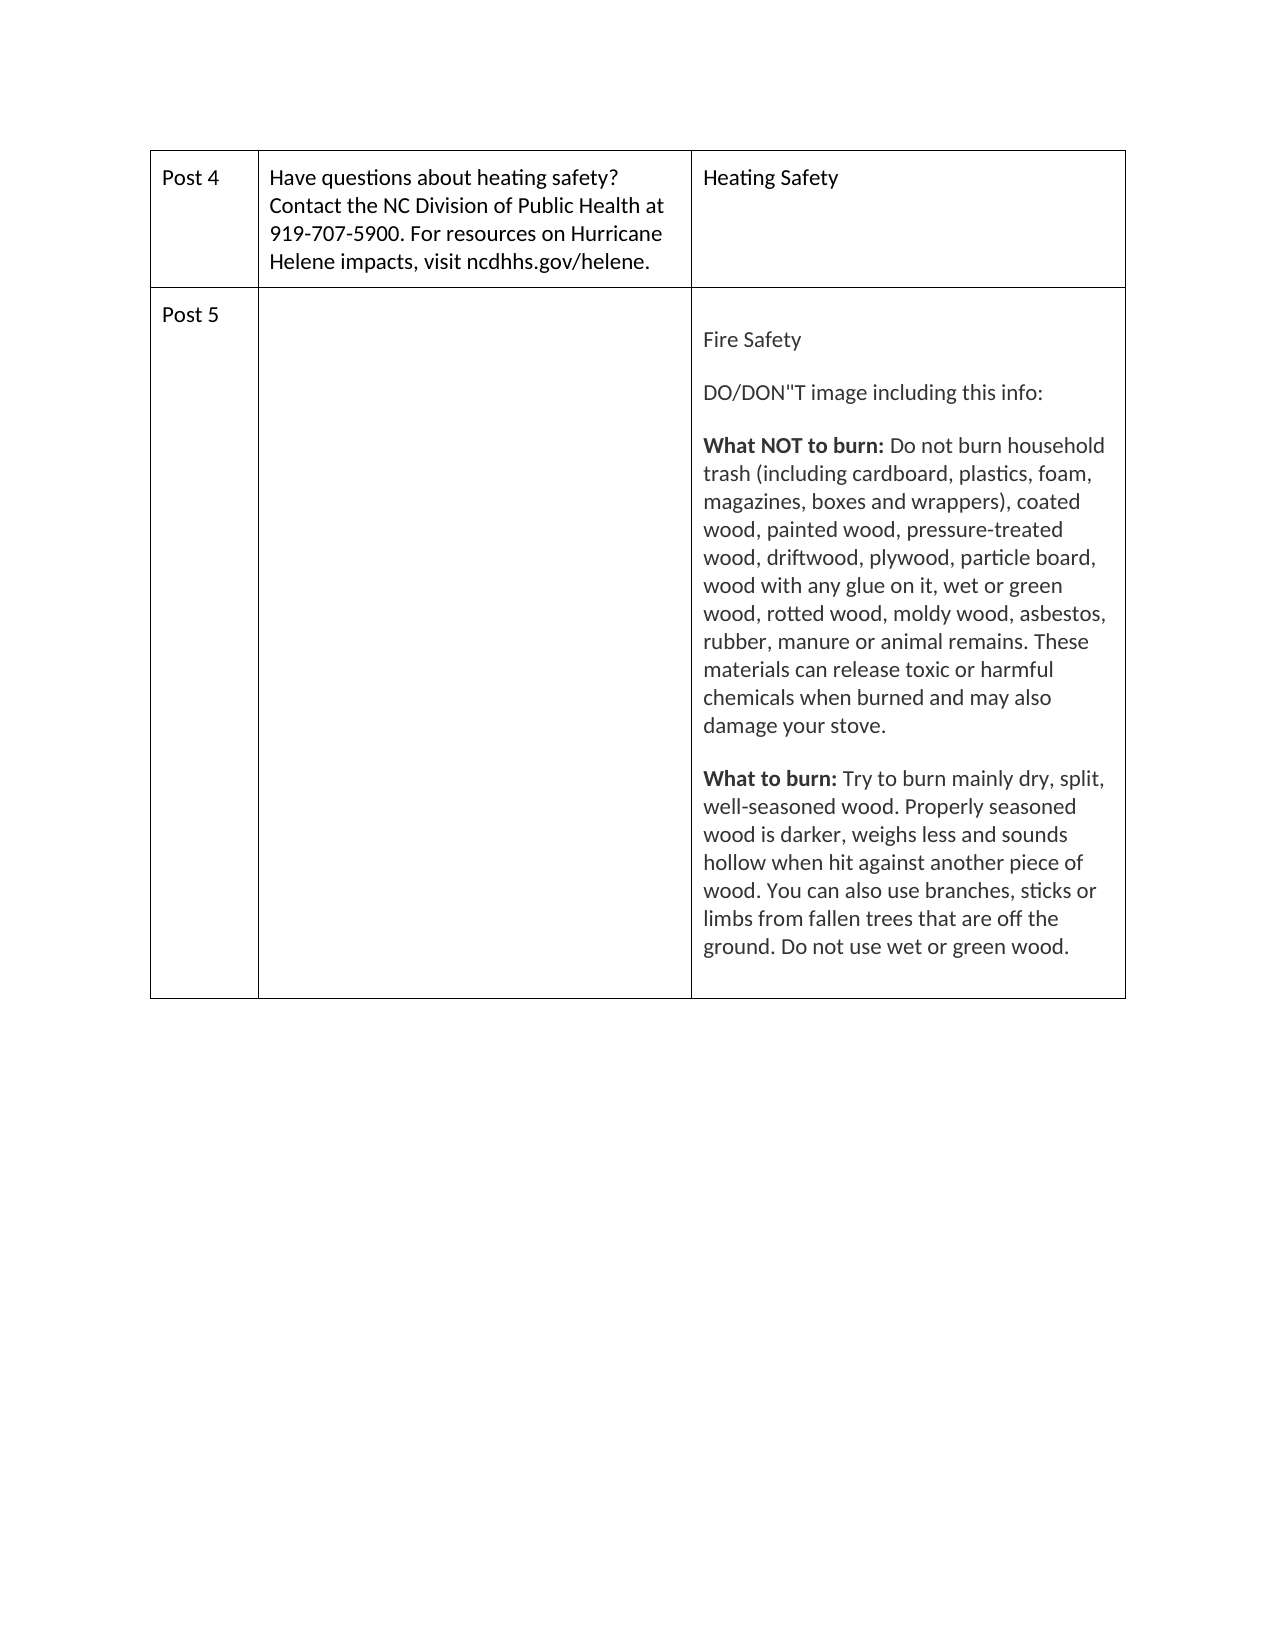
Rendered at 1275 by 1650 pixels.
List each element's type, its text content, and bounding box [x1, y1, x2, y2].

table_cell Heating Safety [692, 151, 1125, 287]
table_cell Post 5 [151, 288, 258, 997]
table_cell Post 4 [151, 151, 258, 287]
table_cell Have questions about heating safety? Contact the NC Division of Public Health at 919-707-5900. For resources on Hurricane Helene impacts, visit ncdhhs.gov/helene. [259, 151, 691, 287]
table_cell [259, 288, 691, 997]
table_cell Fire Safety DO/DON"T image including this info: What NOT to burn: Do not burn household trash (including cardboard, plastics, foam, magazines, boxes and wrappers), coated wood, painted wood, pressure-treated wood, driftwood, plywood, particle board, wood with any glue on it, wet or green wood, rotted wood, moldy wood, asbestos, rubber, manure or animal remains. These materials can release toxic or harmful chemicals when burned and may also damage your stove. What to burn: Try to burn mainly dry, split, well-seasoned wood. Properly seasoned wood is darker, weighs less and sounds hollow when hit against another piece of wood. You can also use branches, sticks or limbs from fallen trees that are off the ground. Do not use wet or green wood. [692, 288, 1125, 997]
